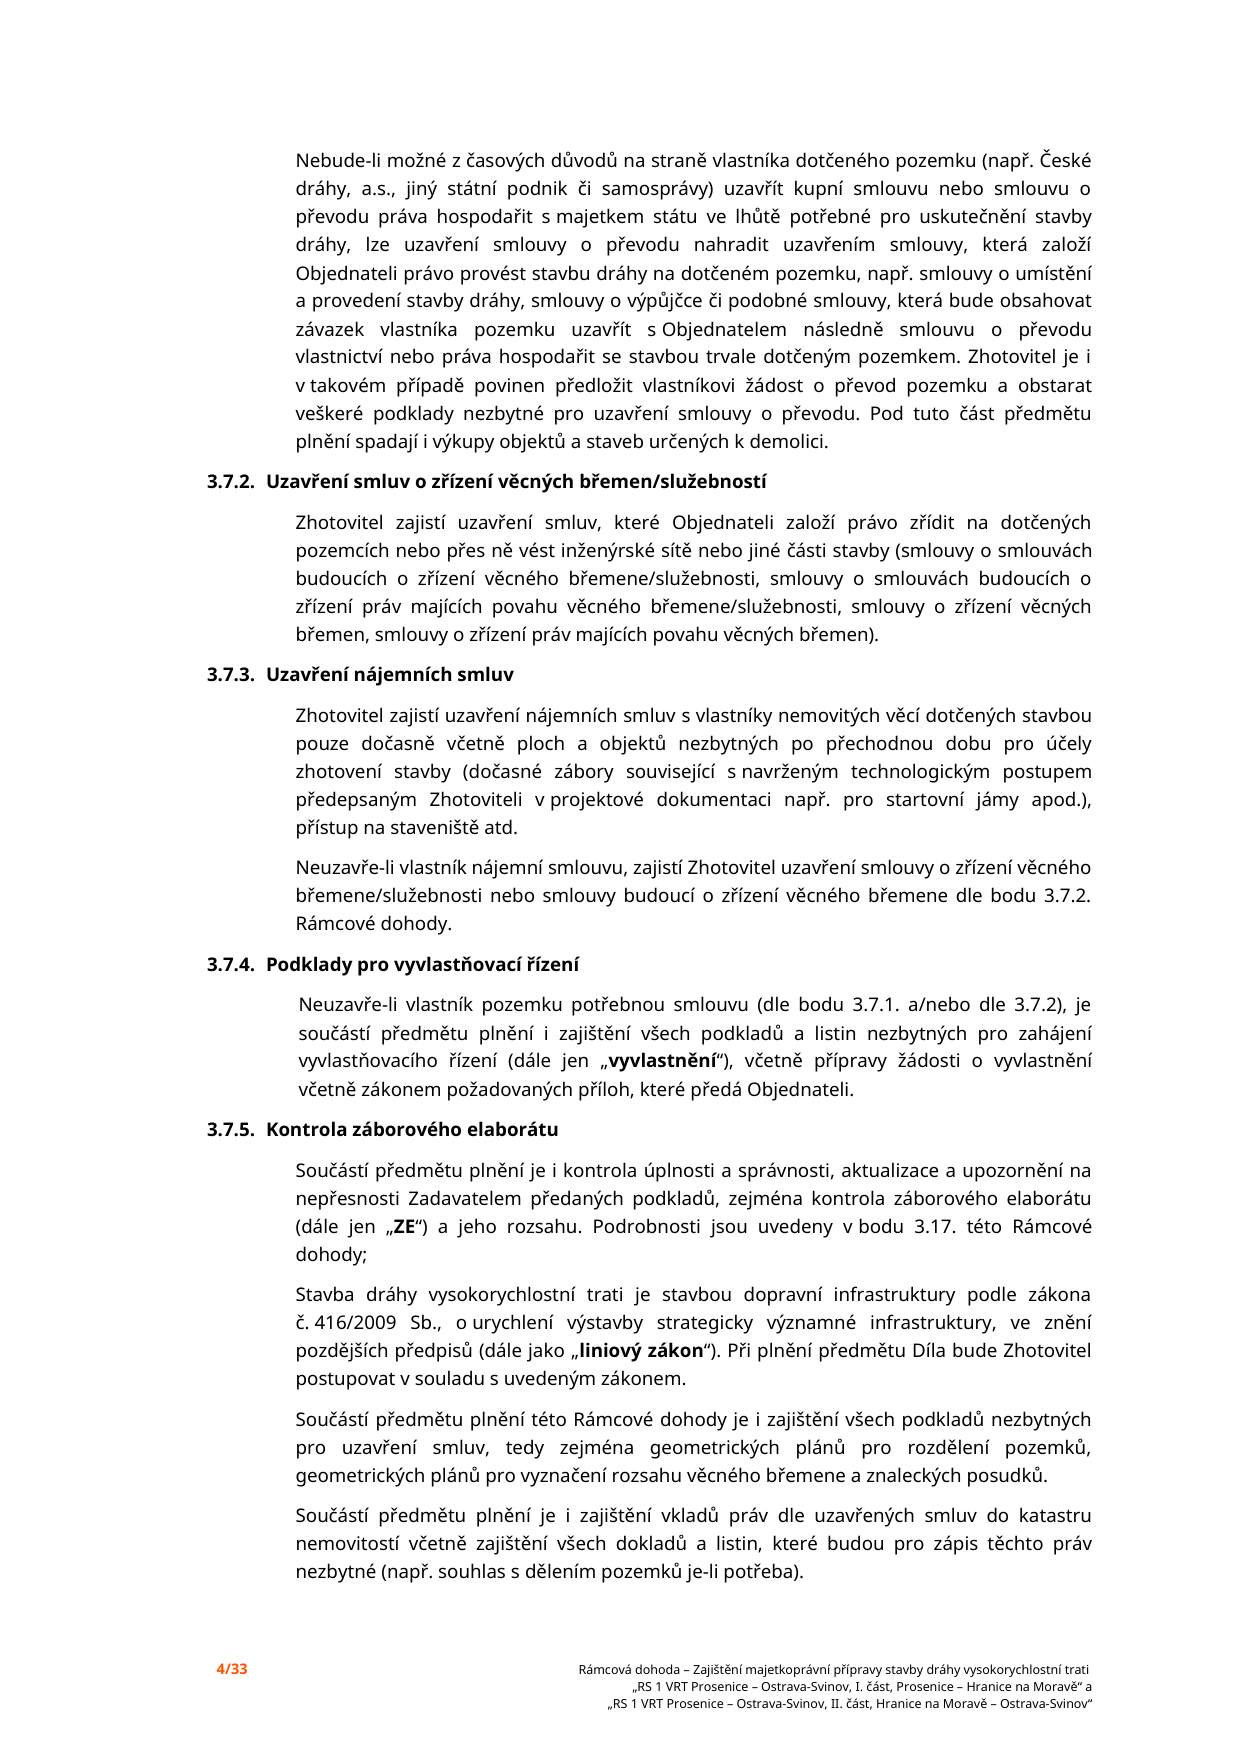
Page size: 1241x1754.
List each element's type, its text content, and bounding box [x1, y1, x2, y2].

list Součástí předmětu plnění této Rámcové dohody je i zajištění všech podkladů nezbytných pro uzavření smluv, tedy zejména geometrických plánů pro rozdělení pozemků, geometrických plánů pro vyznačení rozsahu věcného břemene a znaleckých posudků. [295, 1406, 1092, 1488]
list Stavba dráhy vysokorychlostní trati je stavbou dopravní infrastruktury podle zákona č. 416/2009 Sb., o urychlení výstavby strategicky významné infrastruktury, ve znění pozdějších předpisů (dále jako „liniový zákon“). Při plnění předmětu Díla bude Zhotovitel postupovat v souladu s uvedeným zákonem. [295, 1281, 1092, 1391]
list Zhotovitel zajistí uzavření nájemních smluv s vlastníky nemovitých věcí dotčených stavbou pouze dočasně včetně ploch a objektů nezbytných po přechodnou dobu pro účely zhotovení stavby (dočasné zábory související s navrženým technologickým postupem předepsaným Zhotoviteli v projektové dokumentaci např. pro startovní jámy apod.), přístup na staveniště atd. [295, 702, 1092, 840]
list Nebude-li možné z časových důvodů na straně vlastníka dotčeného pozemku (např. České dráhy, a.s., jiný státní podnik či samosprávy) uzavřít kupní smlouvu nebo smlouvu o převodu práva hospodařit s majetkem státu ve lhůtě potřebné pro uskutečnění stavby dráhy, lze uzavření smlouvy o převodu nahradit uzavřením smlouvy, která založí Objednateli právo provést stavbu dráhy na dotčeném pozemku, např. smlouvy o umístění a provedení stavby dráhy, smlouvy o výpůjčce či podobné smlouvy, která bude obsahovat závazek vlastníka pozemku uzavřít s Objednatelem následně smlouvu o převodu vlastnictví nebo práva hospodařit se stavbou trvale dotčeným pozemkem. Zhotovitel je i v takovém případě povinen předložit vlastníkovi žádost o převod pozemku a obstarat veškeré podklady nezbytné pro uzavření smlouvy o převodu. Pod tuto část předmětu plnění spadají i výkupy objektů a staveb určených k demolici. [295, 148, 1092, 453]
list Zhotovitel zajistí uzavření smluv, které Objednateli založí právo zřídit na dotčených pozemcích nebo přes ně vést inženýrské sítě nebo jiné části stavby (smlouvy o smlouvách budoucích o zřízení věcného břemene/služebnosti, smlouvy o smlouvách budoucích o zřízení práv majících povahu věcného břemene/služebnosti, smlouvy o zřízení věcných břemen, smlouvy o zřízení práv majících povahu věcných břemen). [295, 509, 1092, 647]
list Součástí předmětu plnění je i kontrola úplnosti a správnosti, aktualizace a upozornění na nepřesnosti Zadavatelem předaných podkladů, zejména kontrola záborového elaborátu (dále jen „ZE“) a jeho rozsahu. Podrobnosti jsou uvedeny v bodu 3.17. této Rámcové dohody; [295, 1157, 1092, 1266]
list Uzavření smluv o zřízení věcných břemen/služebností [207, 468, 1092, 494]
list Kontrola záborového elaborátu [207, 1116, 1092, 1142]
list Neuzavře-li vlastník pozemku potřebnou smlouvu (dle bodu 3.7.1. a/nebo dle 3.7.2), je součástí předmětu plnění i zajištění všech podkladů a listin nezbytných pro zahájení vyvlastňovacího řízení (dále jen „vyvlastnění“), včetně přípravy žádosti o vyvlastnění včetně zákonem požadovaných příloh, které předá Objednateli. [298, 992, 1092, 1101]
list Uzavření nájemních smluv [207, 662, 1092, 687]
list Součástí předmětu plnění je i zajištění vkladů práv dle uzavřených smluv do katastru nemovitostí včetně zajištění všech dokladů a listin, které budou pro zápis těchto práv nezbytné (např. souhlas s dělením pozemků je-li potřeba). [295, 1503, 1092, 1584]
list Neuzavře-li vlastník nájemní smlouvu, zajistí Zhotovitel uzavření smlouvy o zřízení věcného břemene/služebnosti nebo smlouvy budoucí o zřízení věcného břemene dle bodu 3.7.2. Rámcové dohody. [295, 855, 1092, 936]
list Podklady pro vyvlastňovací řízení [207, 951, 1092, 977]
